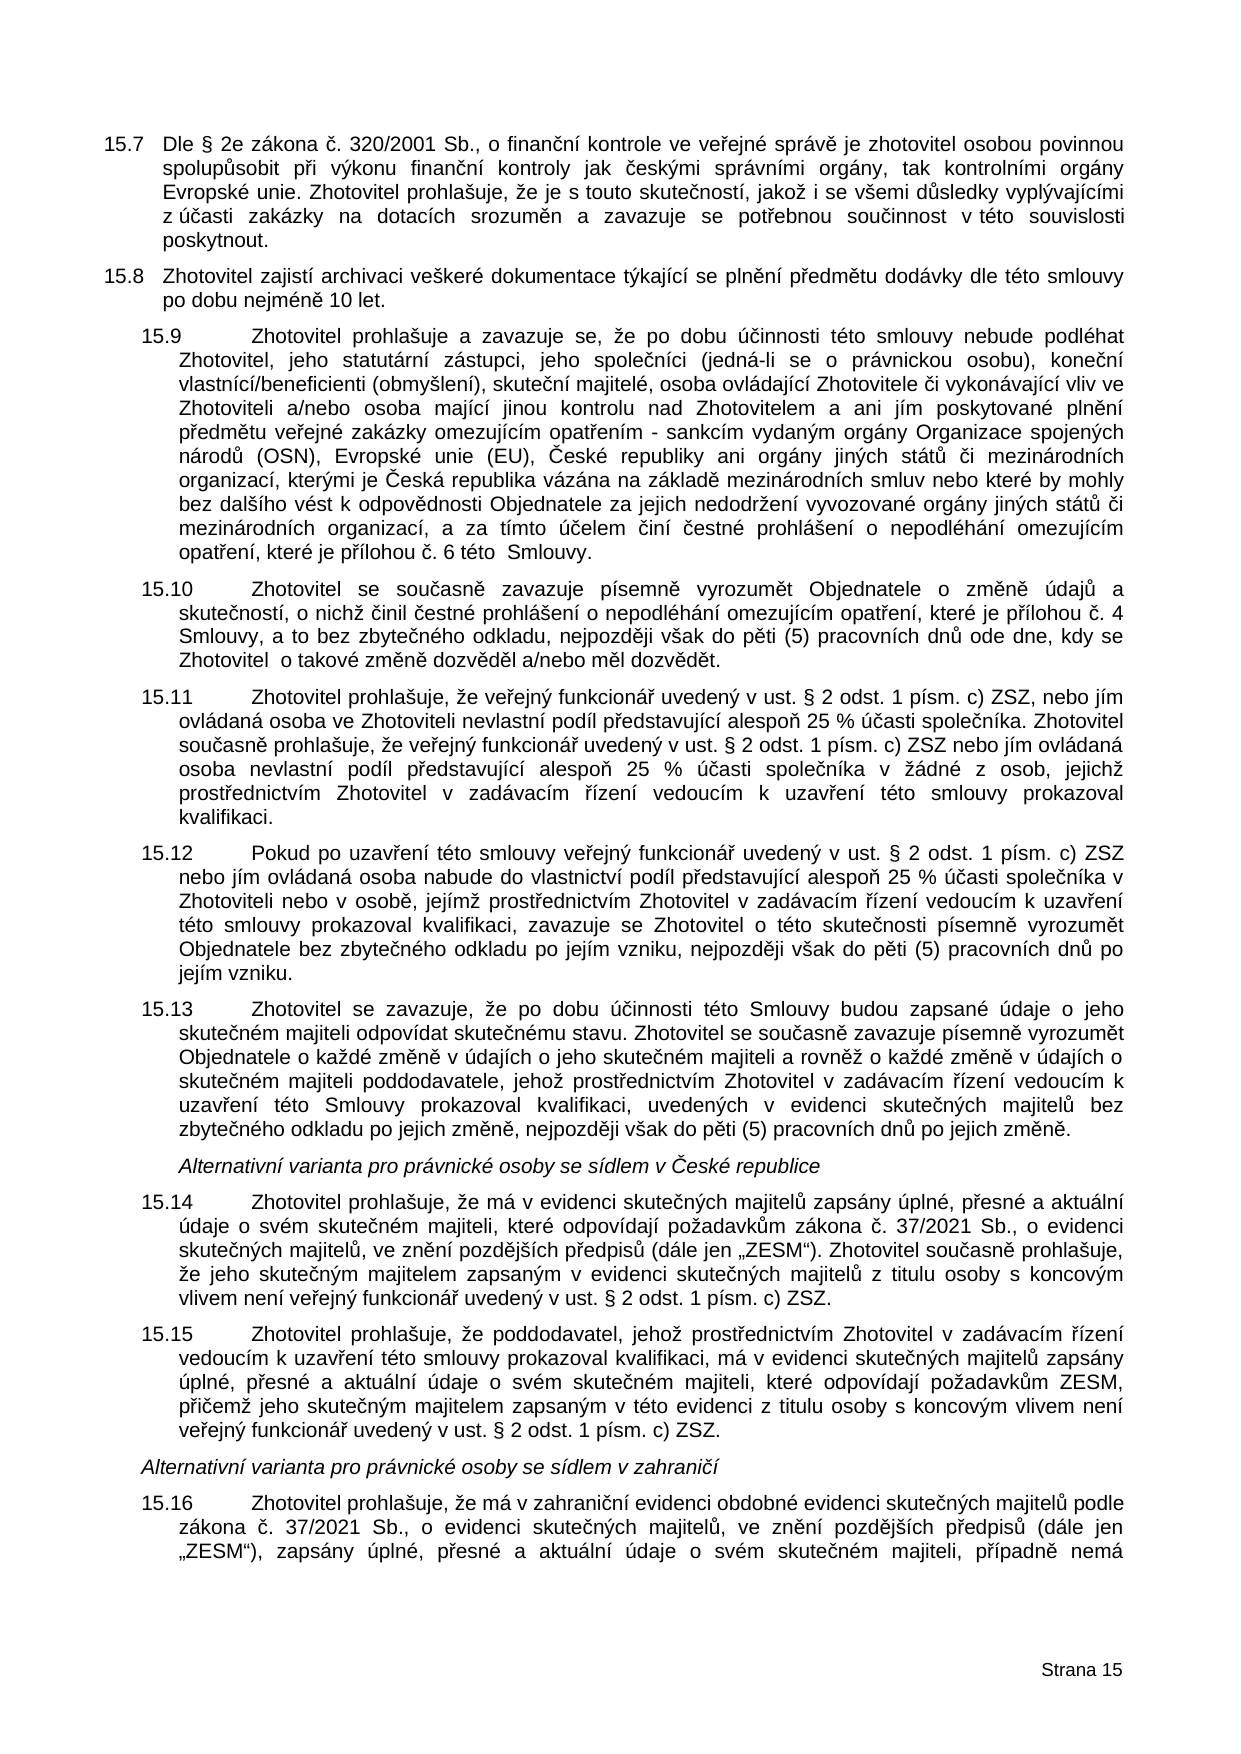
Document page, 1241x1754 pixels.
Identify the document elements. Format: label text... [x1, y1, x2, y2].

list Zhotovitel prohlašuje a zavazuje se, že po dobu účinnosti této smlouvy nebude podléhat Zhotovitel, jeho statutární zástupci, jeho společníci (jedná-li se o právnickou osobu), koneční vlastnící/beneficienti (obmyšlení), skuteční majitelé, osoba ovládající Zhotovitele či vykonávající vliv ve Zhotoviteli a/nebo osoba mající jinou kontrolu nad Zhotovitelem a ani jím poskytované plnění předmětu veřejné zakázky omezujícím opatřením - sankcím vydaným orgány Organizace spojených národů (OSN), Evropské unie (EU), České republiky ani orgány jiných států či mezinárodních organizací, kterými je Česká republika vázána na základě mezinárodních smluv nebo které by mohly bez dalšího vést k odpovědnosti Objednatele za jejich nedodržení vyvozované orgány jiných států či mezinárodních organizací, a za tímto účelem činí čestné prohlášení o nepodléhání omezujícím opatření, které je přílohou č. 6 této Smlouvy. [141, 324, 1125, 564]
list Zhotovitel zajistí archivaci veškeré dokumentace týkající se plnění předmětu dodávky dle této smlouvy po dobu nejméně 10 let. [103, 264, 1125, 312]
text Alternativní varianta pro právnické osoby se sídlem v České republice [178, 1153, 1125, 1177]
list Pokud po uzavření této smlouvy veřejný funkcionář uvedený v ust. § 2 odst. 1 písm. c) ZSZ nebo jím ovládaná osoba nabude do vlastnictví podíl představující alespoň 25 % účasti společníka v Zhotoviteli nebo v osobě, jejímž prostřednictvím Zhotovitel v zadávacím řízení vedoucím k uzavření této smlouvy prokazoval kvalifikaci, zavazuje se Zhotovitel o této skutečnosti písemně vyrozumět Objednatele bez zbytečného odkladu po jejím vzniku, nejpozději však do pěti (5) pracovních dnů po jejím vzniku. [141, 841, 1125, 985]
list Zhotovitel prohlašuje, že veřejný funkcionář uvedený v ust. § 2 odst. 1 písm. c) ZSZ, nebo jím ovládaná osoba ve Zhotoviteli nevlastní podíl představující alespoň 25 % účasti společníka. Zhotovitel současně prohlašuje, že veřejný funkcionář uvedený v ust. § 2 odst. 1 písm. c) ZSZ nebo jím ovládaná osoba nevlastní podíl představující alespoň 25 % účasti společníka v žádné z osob, jejichž prostřednictvím Zhotovitel v zadávacím řízení vedoucím k uzavření této smlouvy prokazoval kvalifikaci. [141, 685, 1125, 828]
list Zhotovitel prohlašuje, že má v evidenci skutečných majitelů zapsány úplné, přesné a aktuální údaje o svém skutečném majiteli, které odpovídají požadavkům zákona č. 37/2021 Sb., o evidenci skutečných majitelů, ve znění pozdějších předpisů (dále jen „ZESM“). Zhotovitel současně prohlašuje, že jeho skutečným majitelem zapsaným v evidenci skutečných majitelů z titulu osoby s koncovým vlivem není veřejný funkcionář uvedený v ust. § 2 odst. 1 písm. c) ZSZ. [141, 1190, 1125, 1310]
list Zhotovitel prohlašuje, že poddodavatel, jehož prostřednictvím Zhotovitel v zadávacím řízení vedoucím k uzavření této smlouvy prokazoval kvalifikaci, má v evidenci skutečných majitelů zapsány úplné, přesné a aktuální údaje o svém skutečném majiteli, které odpovídají požadavkům ZESM, přičemž jeho skutečným majitelem zapsaným v této evidenci z titulu osoby s koncovým vlivem není veřejný funkcionář uvedený v ust. § 2 odst. 1 písm. c) ZSZ. [141, 1322, 1125, 1442]
list Zhotovitel se současně zavazuje písemně vyrozumět Objednatele o změně údajů a skutečností, o nichž činil čestné prohlášení o nepodléhání omezujícím opatření, které je přílohou č. 4 Smlouvy, a to bez zbytečného odkladu, nejpozději však do pěti (5) pracovních dnů ode dne, kdy se Zhotovitel o takové změně dozvěděl a/nebo měl dozvědět. [141, 576, 1125, 672]
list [141, 1491, 1125, 1563]
list Dle § 2e zákona č. 320/2001 Sb., o finanční kontrole ve veřejné správě je zhotovitel osobou povinnou spolupůsobit při výkonu finanční kontroly jak českými správními orgány, tak kontrolními orgány Evropské unie. Zhotovitel prohlašuje, že je s touto skutečností, jakož i se všemi důsledky vyplývajícími z účasti zakázky na dotacích srozuměn a zavazuje se potřebnou součinnost v této souvislosti poskytnout. [103, 132, 1125, 251]
text Alternativní varianta pro právnické osoby se sídlem v zahraničí [141, 1454, 1125, 1478]
list Zhotovitel se zavazuje, že po dobu účinnosti této Smlouvy budou zapsané údaje o jeho skutečném majiteli odpovídat skutečnému stavu. Zhotovitel se současně zavazuje písemně vyrozumět Objednatele o každé změně v údajích o jeho skutečném majiteli a rovněž o každé změně v údajích o skutečném majiteli poddodavatele, jehož prostřednictvím Zhotovitel v zadávacím řízení vedoucím k uzavření této Smlouvy prokazoval kvalifikaci, uvedených v evidenci skutečných majitelů bez zbytečného odkladu po jejich změně, nejpozději však do pěti (5) pracovních dnů po jejich změně. [141, 997, 1125, 1141]
